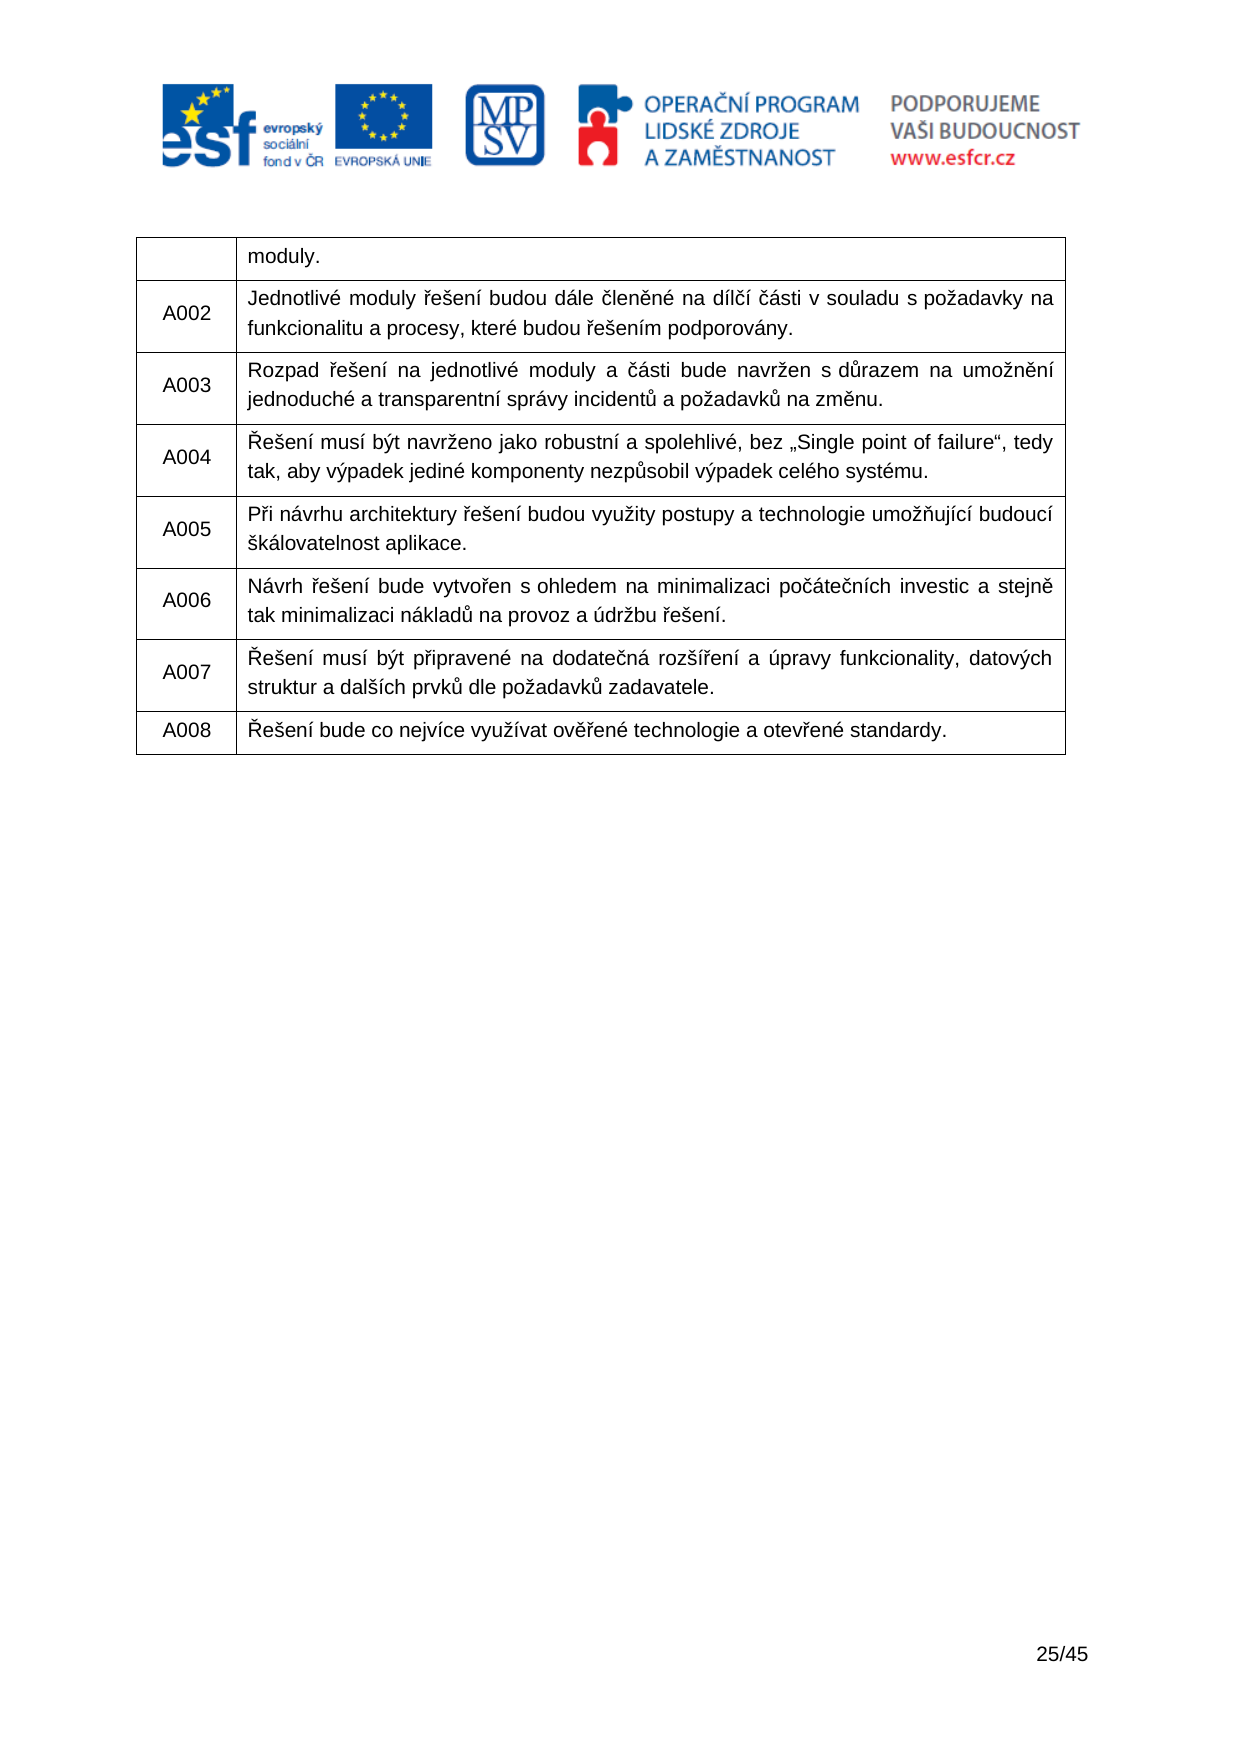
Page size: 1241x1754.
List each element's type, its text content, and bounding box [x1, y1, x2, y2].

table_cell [237, 238, 1065, 280]
table_cell [137, 353, 236, 424]
table_cell Řešení musí být navrženo jako robustní a spolehlivé, bez „Single point of failure“, tedy tak, aby výpadek jediné komponenty nezpůsobil výpadek celého systému. [237, 425, 1065, 496]
table_cell Při návrhu architektury řešení budou využity postupy a technologie umožňující budoucí škálovatelnost aplikace. [237, 497, 1065, 567]
table_cell Rozpad řešení na jednotlivé moduly a části bude navržen s důrazem na umožnění jednoduché a transparentní správy incidentů a požadavků na změnu. [237, 353, 1065, 424]
table_cell Jednotlivé moduly řešení budou dále členěné na dílčí části v souladu s požadavky na funkcionalitu a procesy, které budou řešením podporovány. [237, 281, 1065, 352]
table_cell Návrh řešení bude vytvořen s ohledem na minimalizaci počátečních investic a stejně tak minimalizaci nákladů na provoz a údržbu řešení. [237, 569, 1065, 639]
table_cell [137, 640, 236, 711]
table_cell [137, 238, 236, 280]
table_cell [137, 569, 236, 639]
table_cell [137, 497, 236, 567]
table_cell [137, 281, 236, 352]
table_cell [137, 425, 236, 496]
table_cell Řešení musí být připravené na dodatečná rozšíření a úpravy funkcionality, datových struktur a dalších prvků dle požadavků zadavatele. [237, 640, 1065, 711]
table_cell Řešení bude co nejvíce využívat ověřené technologie a otevřené standardy. [237, 712, 1065, 754]
table_cell [137, 712, 236, 754]
